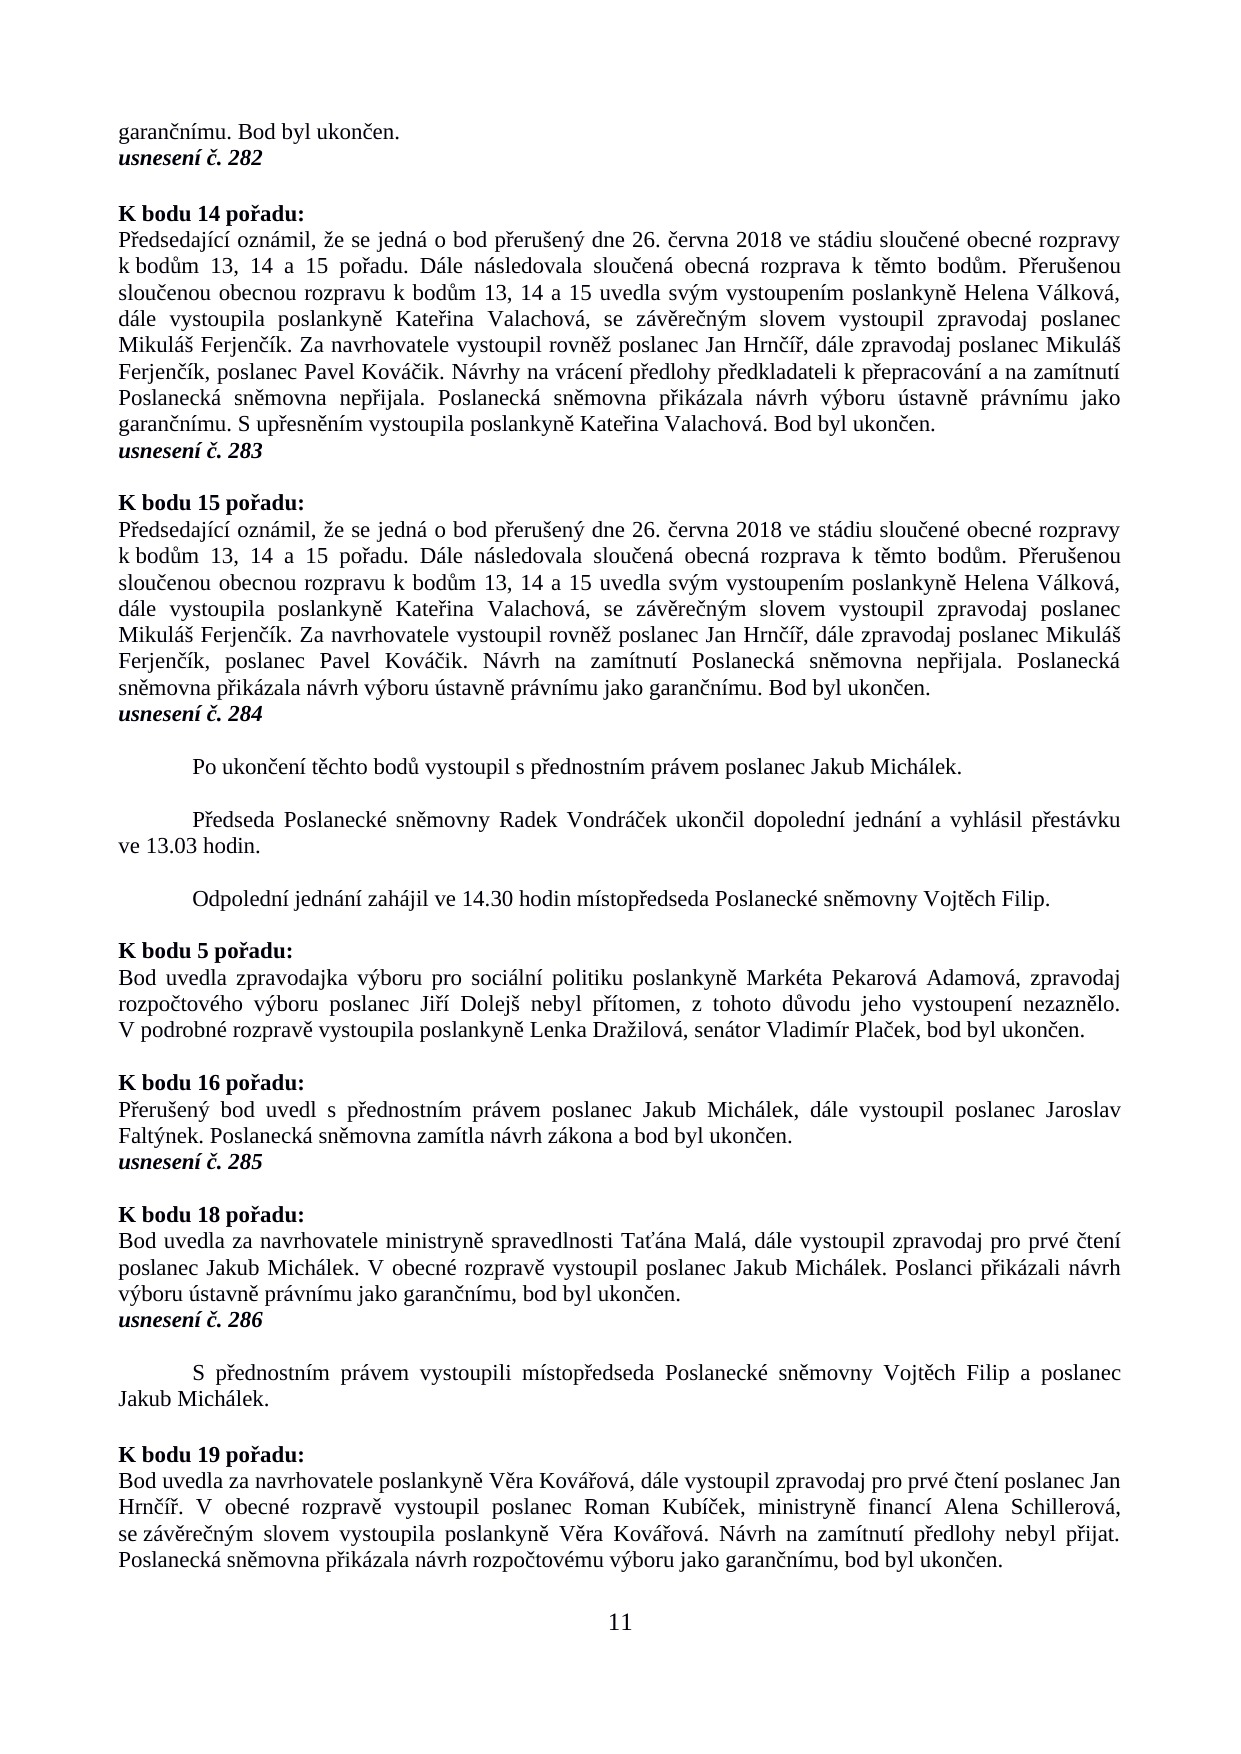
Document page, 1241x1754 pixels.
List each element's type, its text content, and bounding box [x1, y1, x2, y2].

text Po ukončení těchto bodů vystoupil s přednostním právem poslanec Jakub Michálek. [118, 753, 1122, 779]
text K bodu 18 pořadu: [118, 1201, 1122, 1227]
text usnesení č. 282 [118, 144, 1122, 171]
text Bod uvedla zpravodajka výboru pro sociální politiku poslankyně Markéta Pekarová Adamová, zpravodaj rozpočtového výboru poslanec Jiří Dolejš nebyl přítomen, z tohoto důvodu jeho vystoupení nezaznělo. V podrobné rozpravě vystoupila poslankyně Lenka Dražilová, senátor Vladimír Plaček, bod byl ukončen. [118, 964, 1122, 1043]
text Předsedající oznámil, že se jedná o bod přerušený dne 26. června 2018 ve stádiu sloučené obecné rozpravy k bodům 13, 14 a 15 pořadu. Dále následovala sloučená obecná rozprava k těmto bodům. Přerušenou sloučenou obecnou rozpravu k bodům 13, 14 a 15 uvedla svým vystoupením poslankyně Helena Válková, dále vystoupila poslankyně Kateřina Valachová, se závěrečným slovem vystoupil zpravodaj poslanec Mikuláš Ferjenčík. Za navrhovatele vystoupil rovněž poslanec Jan Hrnčíř, dále zpravodaj poslanec Mikuláš Ferjenčík, poslanec Pavel Kováčik. Návrhy na vrácení předlohy předkladateli k přepracování a na zamítnutí Poslanecká sněmovna nepřijala. Poslanecká sněmovna přikázala návrh výboru ústavně právnímu jako garančnímu. S upřesněním vystoupila poslankyně Kateřina Valachová. Bod byl ukončen. [118, 226, 1122, 437]
text S přednostním právem vystoupili místopředseda Poslanecké sněmovny Vojtěch Filip a poslanec Jakub Michálek. [118, 1359, 1122, 1412]
text Bod uvedla za navrhovatele ministryně spravedlnosti Taťána Malá, dále vystoupil zpravodaj pro prvé čtení poslanec Jakub Michálek. V obecné rozpravě vystoupil poslanec Jakub Michálek. Poslanci přikázali návrh výboru ústavně právnímu jako garančnímu, bod byl ukončen. [118, 1227, 1122, 1306]
text usnesení č. 284 [118, 700, 1122, 727]
text Předsedající oznámil, že se jedná o bod přerušený dne 26. června 2018 ve stádiu sloučené obecné rozpravy k bodům 13, 14 a 15 pořadu. Dále následovala sloučená obecná rozprava k těmto bodům. Přerušenou sloučenou obecnou rozpravu k bodům 13, 14 a 15 uvedla svým vystoupením poslankyně Helena Válková, dále vystoupila poslankyně Kateřina Valachová, se závěrečným slovem vystoupil zpravodaj poslanec Mikuláš Ferjenčík. Za navrhovatele vystoupil rovněž poslanec Jan Hrnčíř, dále zpravodaj poslanec Mikuláš Ferjenčík, poslanec Pavel Kováčik. Návrh na zamítnutí Poslanecká sněmovna nepřijala. Poslanecká sněmovna přikázala návrh výboru ústavně právnímu jako garančnímu. Bod byl ukončen. [118, 516, 1122, 700]
text K bodu 15 pořadu: [118, 489, 1122, 516]
text Předseda Poslanecké sněmovny Radek Vondráček ukončil dopolední jednání a vyhlásil přestávku ve 13.03 hodin. [118, 806, 1122, 858]
text usnesení č. 285 [118, 1148, 1122, 1175]
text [118, 118, 1122, 144]
text Bod uvedla za navrhovatele poslankyně Věra Kovářová, dále vystoupil zpravodaj pro prvé čtení poslanec Jan Hrnčíř. V obecné rozpravě vystoupil poslanec Roman Kubíček, ministryně financí Alena Schillerová, se závěrečným slovem vystoupila poslankyně Věra Kovářová. Návrh na zamítnutí předlohy nebyl přijat. Poslanecká sněmovna přikázala návrh rozpočtovému výboru jako garančnímu, bod byl ukončen. [118, 1467, 1122, 1572]
text usnesení č. 283 [118, 437, 1122, 463]
text K bodu 16 pořadu: [118, 1069, 1122, 1096]
text Přerušený bod uvedl s přednostním právem poslanec Jakub Michálek, dále vystoupil poslanec Jaroslav Faltýnek. Poslanecká sněmovna zamítla návrh zákona a bod byl ukončen. [118, 1096, 1122, 1148]
text K bodu 14 pořadu: [118, 199, 1122, 226]
text K bodu 19 pořadu: [118, 1441, 1122, 1467]
text Odpolední jednání zahájil ve 14.30 hodin místopředseda Poslanecké sněmovny Vojtěch Filip. [118, 885, 1122, 911]
text K bodu 5 pořadu: [118, 937, 1122, 964]
text usnesení č. 286 [118, 1306, 1122, 1333]
